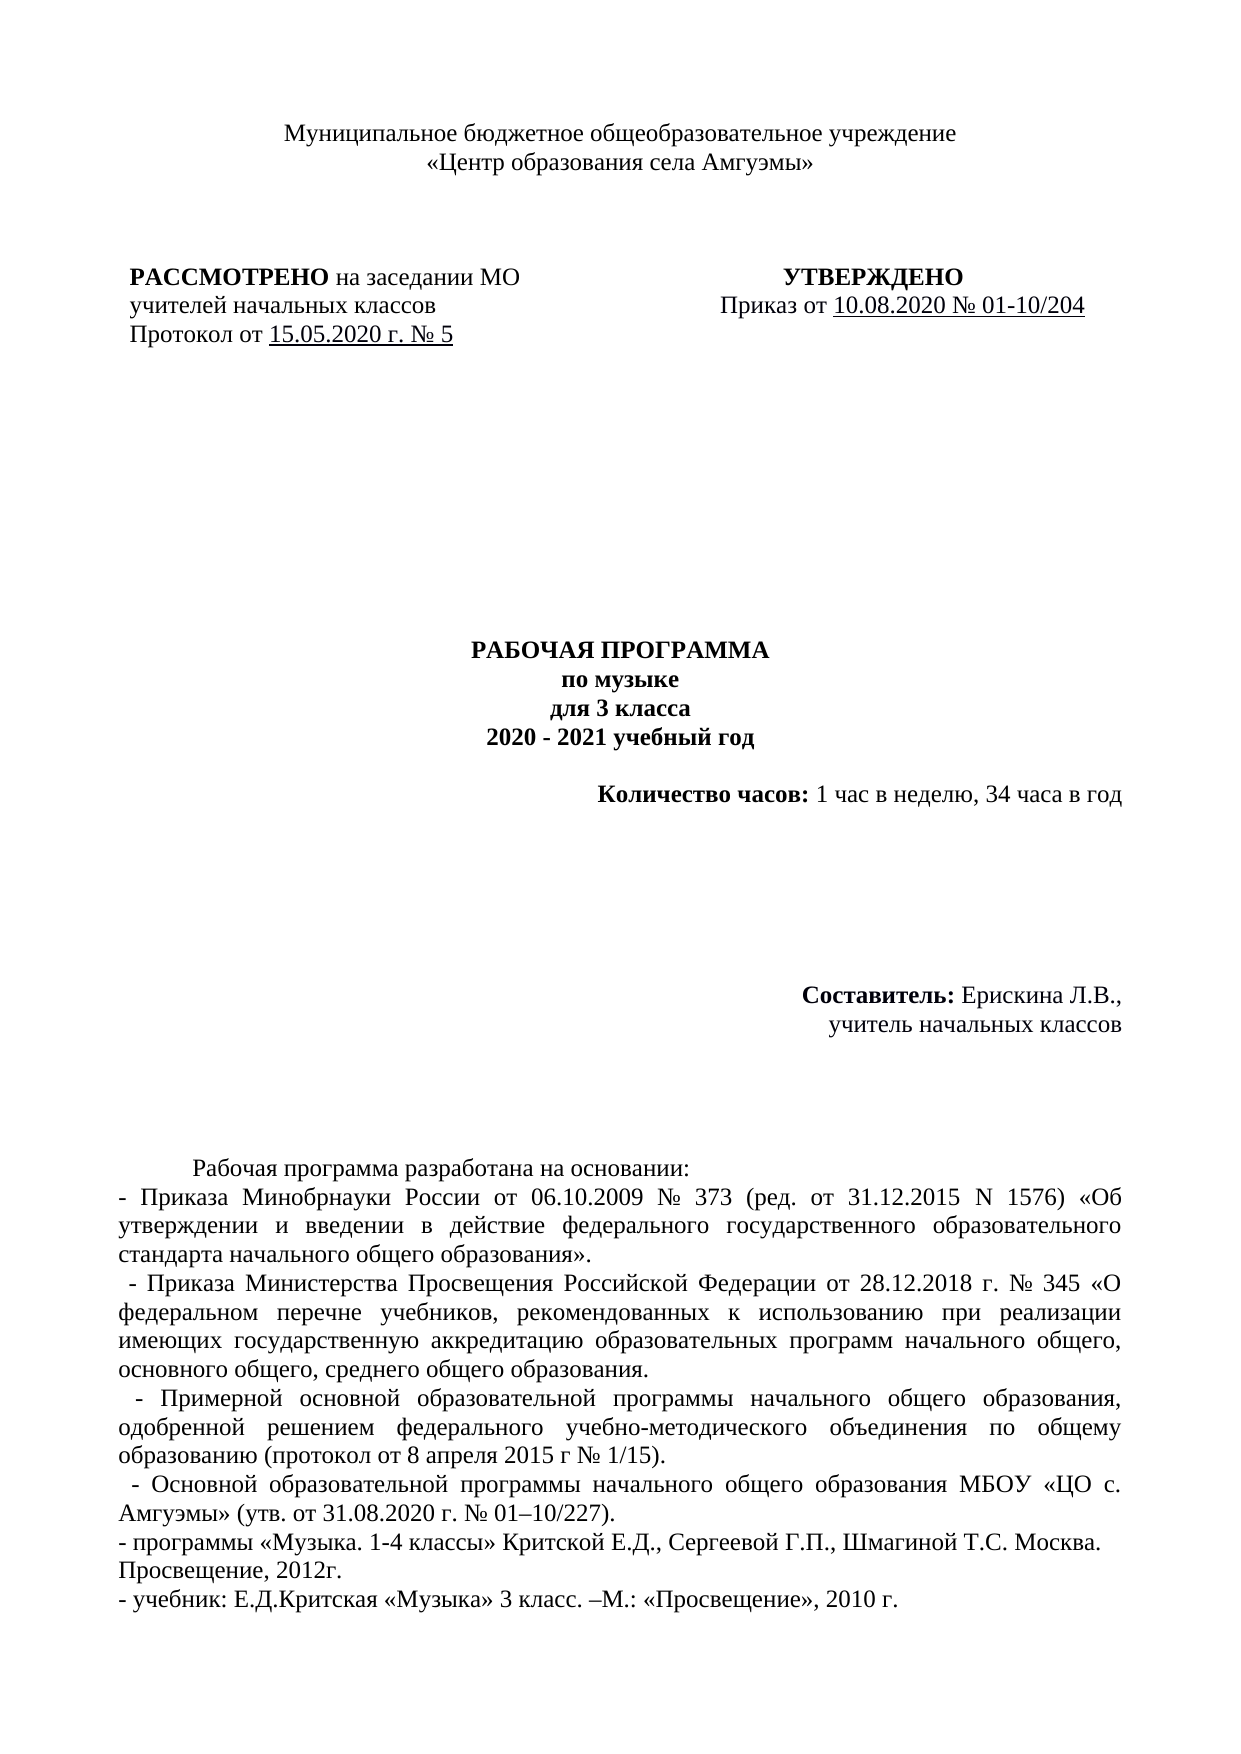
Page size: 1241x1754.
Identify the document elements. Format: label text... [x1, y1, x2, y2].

text Количество часов: 1 час в неделю, 34 часа в год [118, 779, 1122, 808]
table_header РАССМОТРЕНО на заседании МО учителей начальных классов Протокол от 15.05.2020 г. № 5 [118, 262, 631, 377]
text учитель начальных классов [118, 1009, 1122, 1038]
text 2020 - 2021 учебный год [118, 722, 1122, 751]
text - Основной образовательной программы начального общего образования МБОУ «ЦО с. Амгуэмы» (утв. от 31.08.2020 г. № 01–10/227). [118, 1469, 1122, 1527]
text по музыке [118, 664, 1122, 693]
text - Приказа Министерства Просвещения Российской Федерации от 28.12.2018 г. № 345 «О федеральном перечне учебников, рекомендованных к использованию при реализации имеющих государственную аккредитацию образовательных программ начального общего, основного общего, среднего общего образования. [118, 1268, 1122, 1383]
table_header УТВЕРЖДЕНО Приказ от 10.08.2020 № 01-10/204 [631, 262, 1115, 377]
text - учебник: Е.Д.Критская «Музыка» 3 класс. –М.: «Просвещение», 2010 г. [118, 1584, 1122, 1613]
text Рабочая программа разработана на основании: [118, 1153, 1122, 1182]
text для 3 класса [118, 693, 1122, 722]
text - Примерной основной образовательной программы начального общего образования, одобренной решением федерального учебно-методического объединения по общему образованию (протокол от 8 апреля 2015 г № 1/15). [118, 1383, 1122, 1469]
text «Центр образования села Амгуэмы» [118, 147, 1122, 176]
text Муниципальное бюджетное общеобразовательное учреждение [118, 118, 1122, 147]
text РАБОЧАЯ ПРОГРАММА [118, 636, 1122, 664]
text - Приказа Минобрнауки России от 06.10.2009 № 373 (ред. от 31.12.2015 N 1576) «Об утверждении и введении в действие федерального государственного образовательного стандарта начального общего образования». [118, 1182, 1122, 1268]
text - программы «Музыка. 1-4 классы» Критской Е.Д., Сергеевой Г.П., Шмагиной Т.С. Москва. Просвещение, 2012г. [118, 1527, 1122, 1584]
text Составитель: Ерискина Л.В., [118, 981, 1122, 1009]
